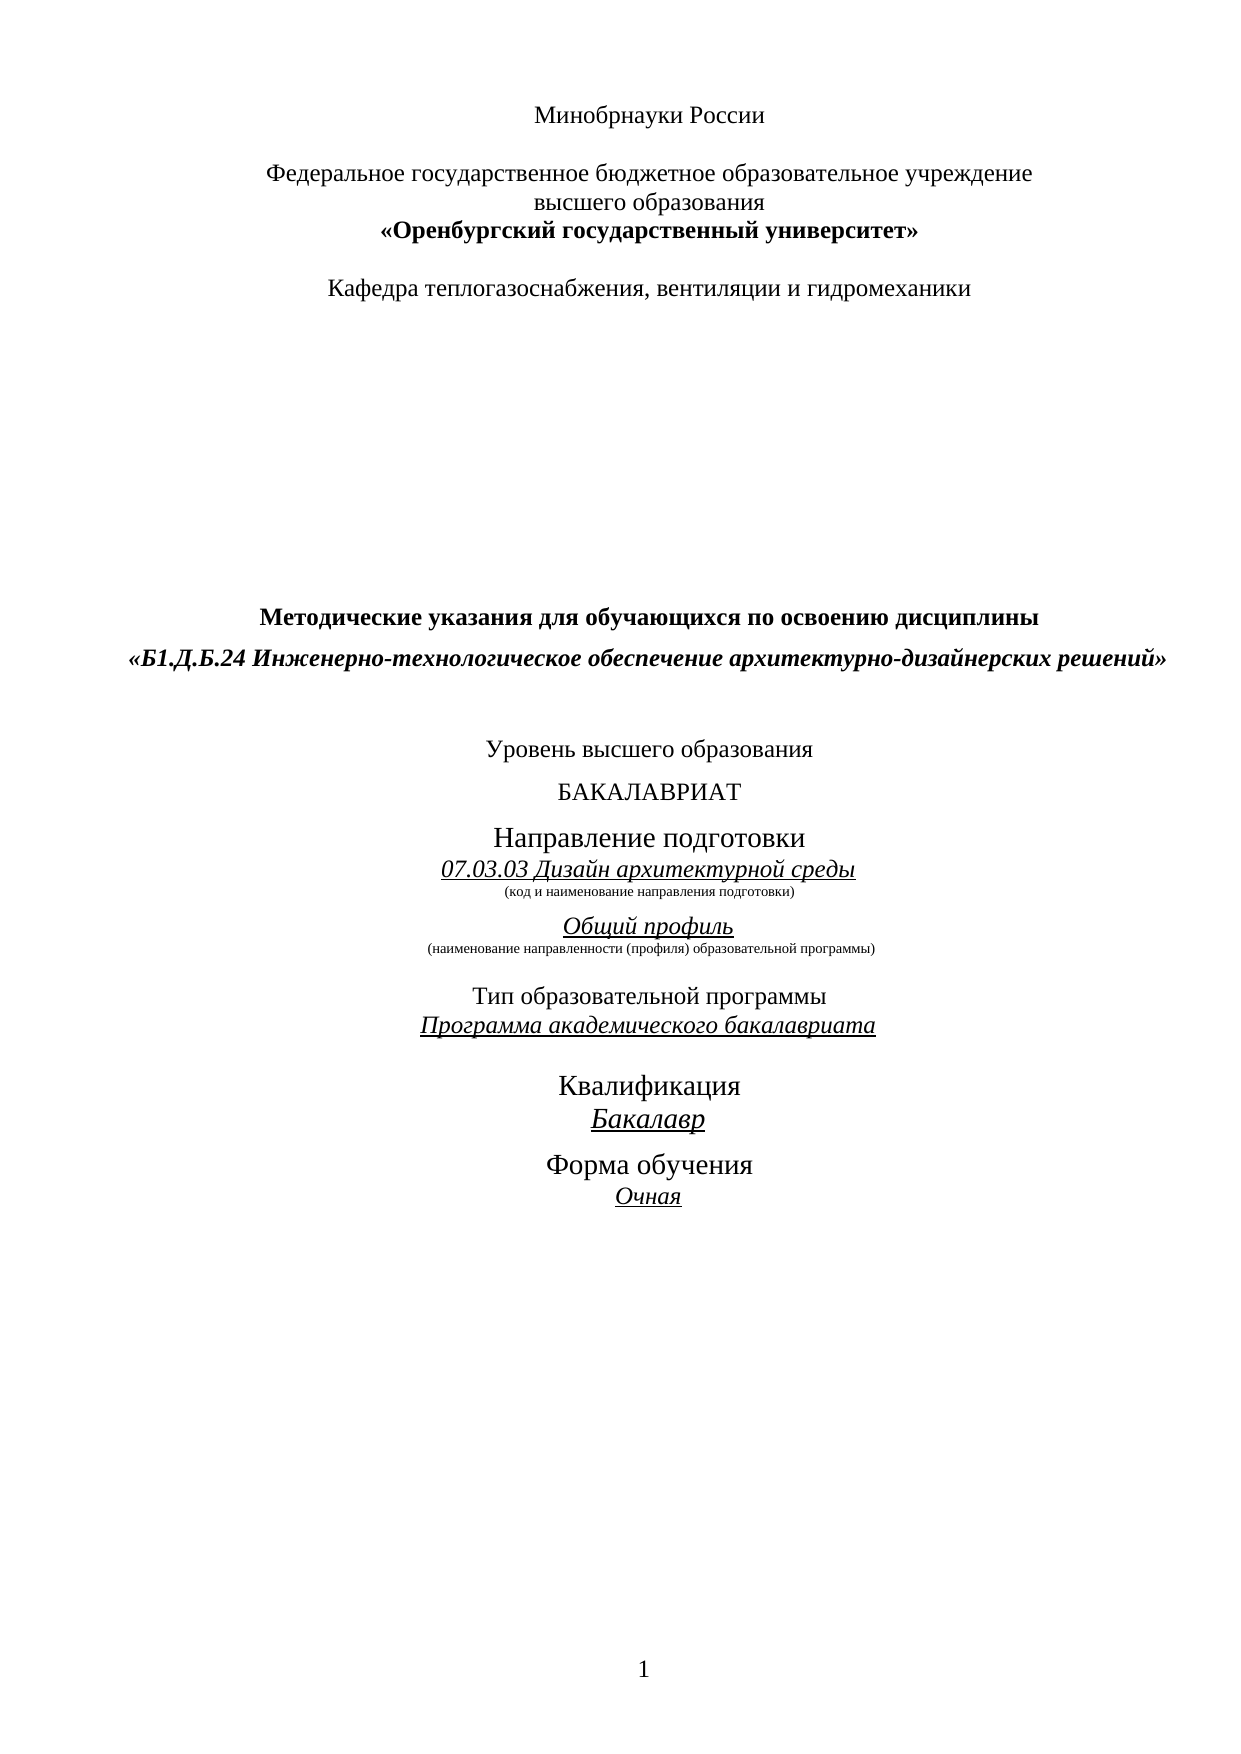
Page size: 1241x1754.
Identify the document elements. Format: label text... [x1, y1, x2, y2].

text (код и наименование направления подготовки) [85, 883, 1213, 911]
text Программа академического бакалавриата [85, 1010, 1213, 1039]
text Кафедра теплогазоснабжения, вентиляции и гидромеханики [85, 273, 1213, 302]
text Уровень высшего образования [85, 734, 1213, 763]
text БАКАЛАВРИАТ [85, 777, 1213, 806]
text Форма обучения [85, 1147, 1213, 1181]
text Методические указания для обучающихся по освоению дисциплины [85, 602, 1213, 631]
text Общий профиль [85, 911, 1213, 940]
text 07.03.03 Дизайн архитектурной среды [85, 854, 1213, 883]
text Минобрнауки России [85, 101, 1213, 129]
text высшего образования [85, 187, 1213, 216]
text (наименование направленности (профиля) образовательной программы) [85, 940, 1213, 969]
text «Оренбургский государственный университет» [85, 216, 1213, 244]
text Федеральное государственное бюджетное образовательное учреждение [85, 158, 1213, 187]
text Квалификация [85, 1068, 1213, 1101]
text «Б1.Д.Б.24 Инженерно-технологическое обеспечение архитектурно-дизайнерских решений» [85, 643, 1213, 672]
text Тип образовательной программы [85, 981, 1213, 1010]
text Бакалавр [85, 1101, 1213, 1135]
text Очная [85, 1181, 1213, 1209]
text Направление подготовки [85, 820, 1213, 854]
